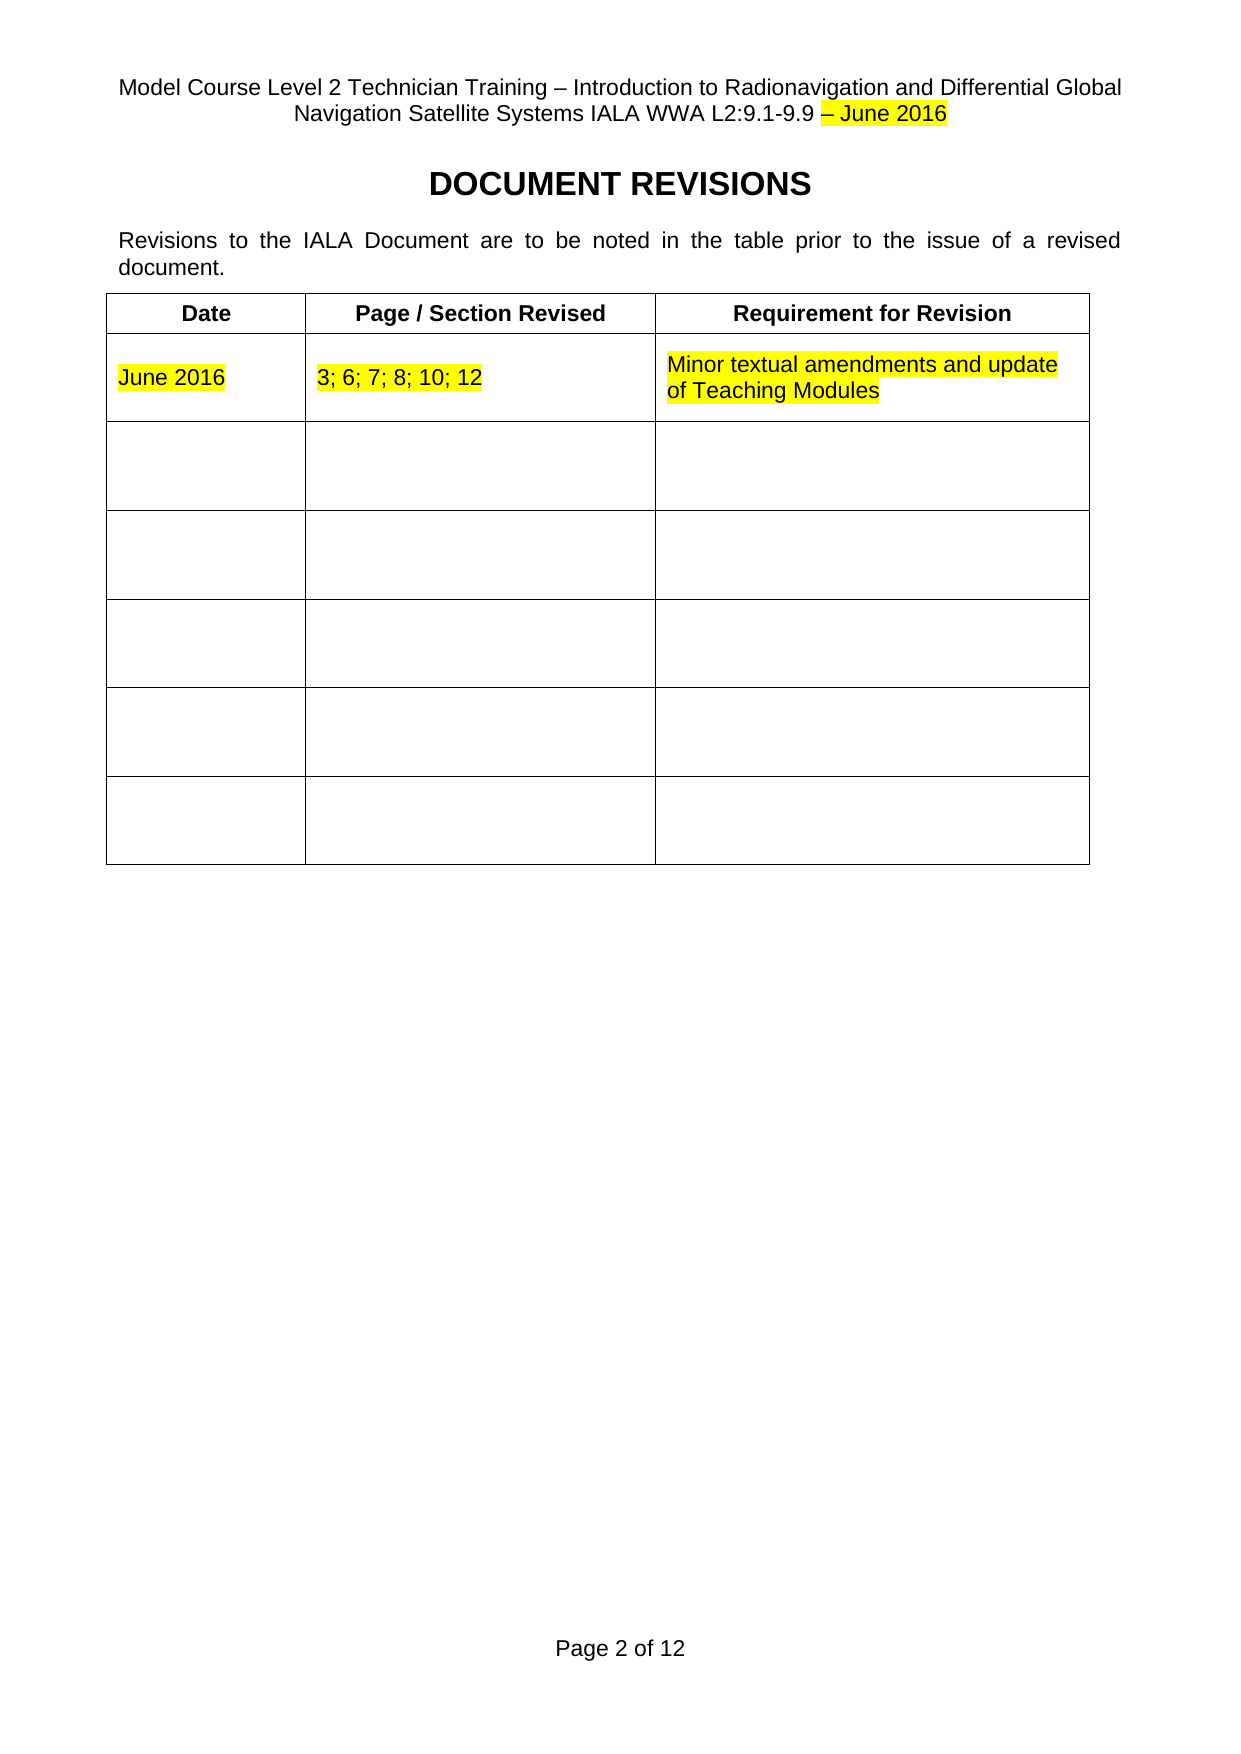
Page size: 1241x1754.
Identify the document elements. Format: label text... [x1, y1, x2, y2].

table_cell [107, 600, 305, 687]
table_cell 3; 6; 7; 8; 10; 12 [306, 334, 655, 421]
table_header Requirement for Revision [656, 294, 1089, 332]
table_cell [107, 688, 305, 776]
table_cell June 2016 [107, 334, 305, 421]
table_cell [656, 511, 1089, 598]
table_cell [306, 688, 655, 776]
text Revisions to the IALA Document are to be noted in the table prior to the issue of a revised document. [118, 227, 1122, 280]
table_cell [107, 422, 305, 510]
table_header Page / Section Revised [306, 294, 655, 332]
table_cell [656, 688, 1089, 776]
table_cell [107, 511, 305, 598]
title DOCUMENT REVISIONS [118, 164, 1122, 202]
table_header Date [107, 294, 305, 332]
table_cell [656, 777, 1089, 864]
table_cell [656, 422, 1089, 510]
table_cell [306, 511, 655, 598]
table_cell [656, 600, 1089, 687]
table_cell Minor textual amendments and update of Teaching Modules [656, 334, 1089, 421]
table_cell [306, 600, 655, 687]
table_cell [306, 777, 655, 864]
table_cell [107, 777, 305, 864]
table_cell [306, 422, 655, 510]
